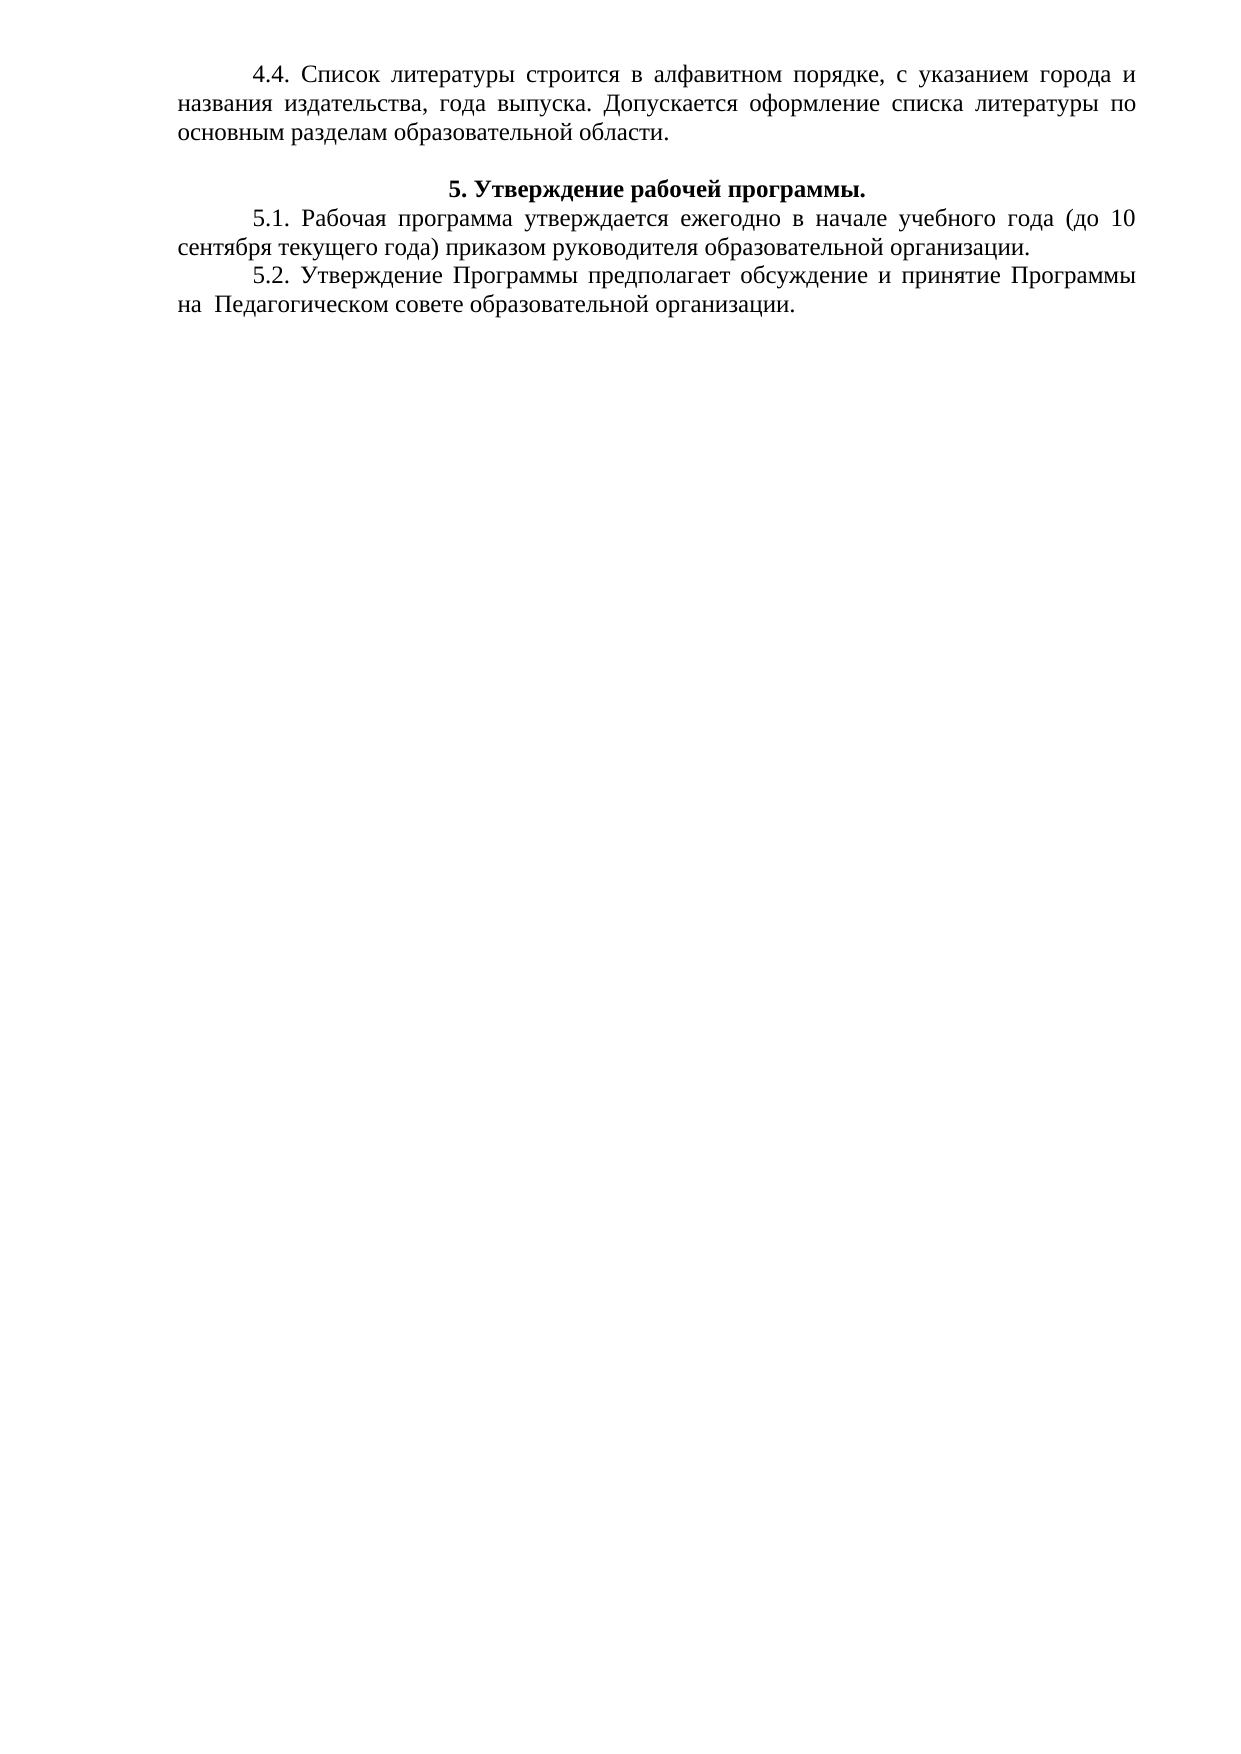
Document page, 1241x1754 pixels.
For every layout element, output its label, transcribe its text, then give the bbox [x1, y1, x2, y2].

text 5. Утверждение рабочей программы. [177, 174, 1137, 203]
text 5.2. Утверждение Программы предполагает обсуждение и принятие Программы на Педагогическом совете образовательной организации. [177, 260, 1137, 318]
text 4.4. Список литературы строится в алфавитном порядке, с указанием города и названия издательства, года выпуска. Допускается оформление списка литературы по основным разделам образовательной области. [177, 59, 1137, 145]
text 5.1. Рабочая программа утверждается ежегодно в начале учебного года (до 10 сентября текущего года) приказом руководителя образовательной организации. [177, 203, 1137, 260]
